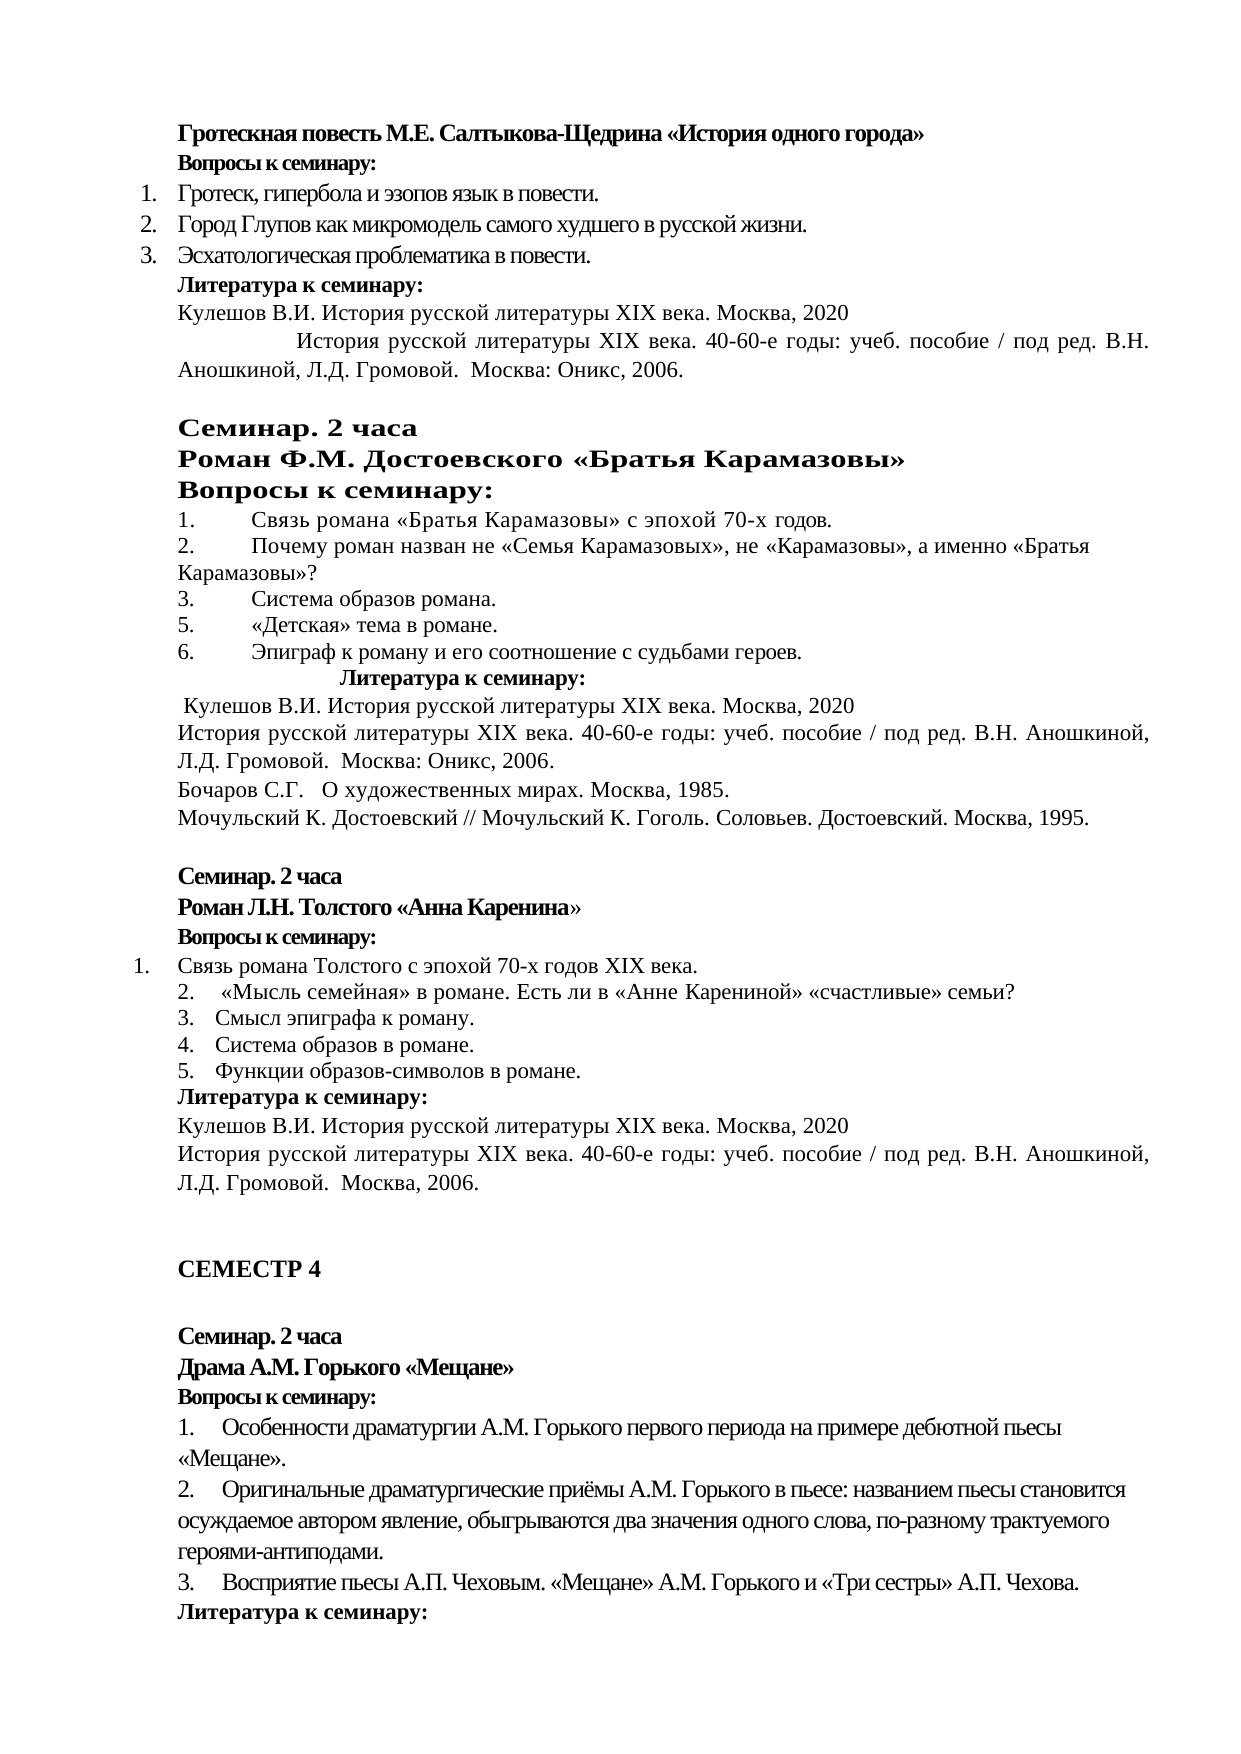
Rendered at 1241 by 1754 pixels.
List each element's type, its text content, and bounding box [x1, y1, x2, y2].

text Вопросы к семинару: [177, 923, 1152, 949]
text Семинар. 2 часа [177, 1321, 1152, 1350]
list «Детская» тема в романе. [177, 611, 1152, 638]
text СЕМЕСТР 4 [177, 1254, 1152, 1283]
text Литература к семинару: [177, 1083, 1152, 1110]
text Гротескная повесть М.Е. Салтыкова-Щедрина «История одного города» [177, 118, 1152, 147]
list Эсхатологическая проблематика в повести. [140, 240, 1152, 268]
list Связь романа Толстого с эпохой 70-х годов XIX века. [133, 952, 1152, 978]
list Функции образов-символов в романе. [177, 1057, 1152, 1083]
list Почему роман назван не «Семья Карамазовых», не «Карамазовы», а именно «Братья Карамазовы»? [177, 532, 1152, 585]
list Особенности драматургии А.М. Горького первого периода на примере дебютной пьесы «Мещане». [177, 1412, 1152, 1472]
text Литература к семинару: [177, 664, 1152, 691]
text Семинар. 2 часа [177, 861, 1152, 890]
text Мочульский К. Достоевский // Мочульский К. Гоголь. Соловьев. Достоевский. Москва, 1995. [177, 804, 1152, 831]
list Кулешов В.И. История русской литературы XIX века. Москва, 2020 [177, 299, 1152, 326]
list Литература к семинару: [177, 1598, 1152, 1624]
text Вопросы к семинару: [177, 475, 1152, 504]
list Система образов в романе. [177, 1031, 1152, 1057]
list Смысл эпиграфа к роману. [177, 1004, 1152, 1031]
list Оригинальные драматургические приёмы А.М. Горького в пьесе: названием пьесы становится осуждаемое автором явление, обыгрываются два значения одного слова, по-разному трактуемого героями-антиподами. [177, 1474, 1152, 1565]
list Город Глупов как микромодель самого худшего в русской жизни. [140, 209, 1152, 237]
list Восприятие пьесы А.П. Чеховым. «Мещане» А.М. Горького и «Три сестры» А.П. Чехова. [177, 1567, 1152, 1596]
text История русской литературы XIX века. 40-60-е годы: учеб. пособие / под ред. В.Н. Аношкиной, Л.Д. Громовой. Москва, 2006. [177, 1140, 1152, 1195]
text Роман Л.Н. Толстого «Анна Каренина» [177, 892, 1152, 921]
text Драма А.М. Горького «Мещане» [177, 1352, 1152, 1381]
list Гротеск, гипербола и эзопов язык в повести. [140, 178, 1152, 206]
text Роман Ф.М. Достоевского «Братья Карамазовы» [177, 444, 1152, 473]
list Эпиграф к роману и его соотношение с судьбами героев. [177, 638, 1152, 664]
list Кулешов В.И. История русской литературы XIX века. Москва, 2020 [177, 693, 1152, 719]
text История русской литературы XIX века. 40-60-е годы: учеб. пособие / под ред. В.Н. Аношкиной, Л.Д. Громовой. Москва: Оникс, 2006. [177, 719, 1152, 774]
text Кулешов В.И. История русской литературы XIX века. Москва, 2020 [177, 1112, 1152, 1138]
list Связь романа «Братья Карамазовы» с эпохой 70-х годов. [177, 506, 1152, 532]
list Литература к семинару: [177, 271, 1152, 297]
text Вопросы к семинару: [177, 1383, 1152, 1410]
list Система образов романа. [177, 585, 1152, 611]
text Семинар. 2 часа [177, 413, 1152, 442]
text Бочаров С.Г. О художественных мирах. Москва, 1985. [177, 776, 1152, 802]
list «Мысль семейная» в романе. Есть ли в «Анне Карениной» «счастливые» семьи? [177, 978, 1152, 1004]
list История русской литературы XIX века. 40-60-е годы: учеб. пособие / под ред. В.Н. Аношкиной, Л.Д. Громовой. Москва: Оникс, 2006. [177, 328, 1152, 382]
text Вопросы к семинару: [177, 149, 1152, 176]
